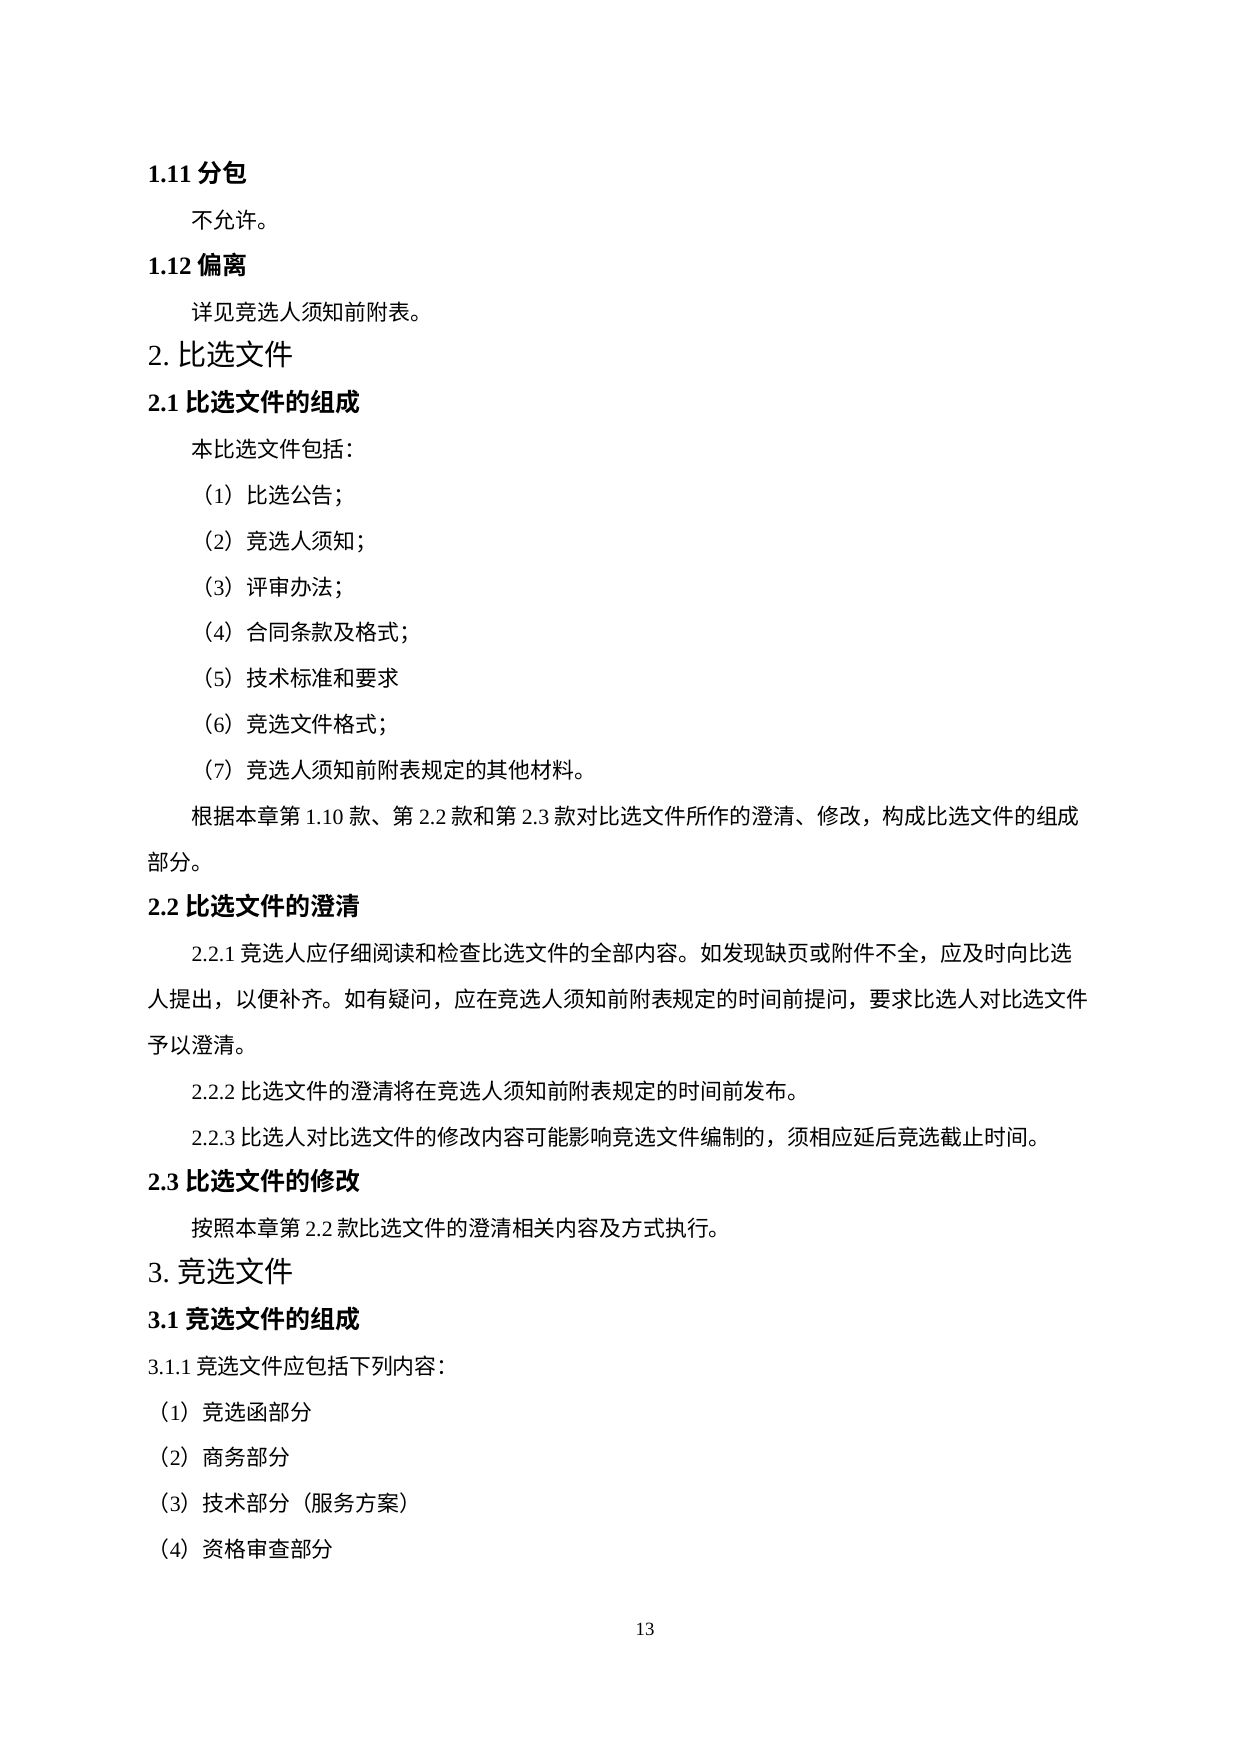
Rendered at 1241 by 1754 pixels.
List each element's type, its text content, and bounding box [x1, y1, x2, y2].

text 3.1 竞选文件的组成 [148, 1292, 1093, 1337]
text 2. 比选文件 [148, 329, 1093, 375]
text （4）资格审查部分 [148, 1521, 1093, 1567]
text （4）合同条款及格式； [148, 604, 1093, 650]
text 2.2.3 比选人对比选文件的修改内容可能影响竞选文件编制的，须相应延后竞选截止时间。 [148, 1108, 1093, 1154]
text 1.11 分包 [148, 146, 1093, 192]
text 1.12 偏离 [148, 237, 1093, 283]
text 3.1.1竞选文件应包括下列内容： [148, 1337, 1093, 1383]
text （2）竞选人须知； [148, 512, 1093, 558]
text （2）商务部分 [148, 1429, 1093, 1475]
text （3）评审办法； [148, 558, 1093, 604]
text （3）技术部分（服务方案） [148, 1475, 1093, 1521]
text 2.2.2 比选文件的澄清将在竞选人须知前附表规定的时间前发布。 [148, 1062, 1093, 1108]
text （7）竞选人须知前附表规定的其他材料。 [148, 742, 1093, 787]
text 2.3 比选文件的修改 [148, 1154, 1093, 1200]
text 2.2.1 竞选人应仔细阅读和检查比选文件的全部内容。如发现缺页或附件不全，应及时向比选人提出，以便补齐。如有疑问，应在竞选人须知前附表规定的时间前提问，要求比选人对比选文件予以澄清。 [148, 925, 1093, 1062]
text 按照本章第2.2款比选文件的澄清相关内容及方式执行。 [148, 1200, 1093, 1246]
text 2.1 比选文件的组成 [148, 375, 1093, 421]
text 不允许。 [148, 192, 1093, 237]
text （6）竞选文件格式； [148, 696, 1093, 742]
text （1）竞选函部分 [148, 1383, 1093, 1429]
text 2.2 比选文件的澄清 [148, 879, 1093, 925]
text 3. 竞选文件 [148, 1246, 1093, 1292]
text 详见竞选人须知前附表。 [148, 283, 1093, 329]
text 本比选文件包括： [148, 421, 1093, 467]
text （1）比选公告； [148, 467, 1093, 512]
text （5）技术标准和要求 [148, 650, 1093, 696]
text 根据本章第1.10 款、第2.2 款和第2.3 款对比选文件所作的澄清、修改，构成比选文件的组成部分。 [148, 787, 1093, 879]
